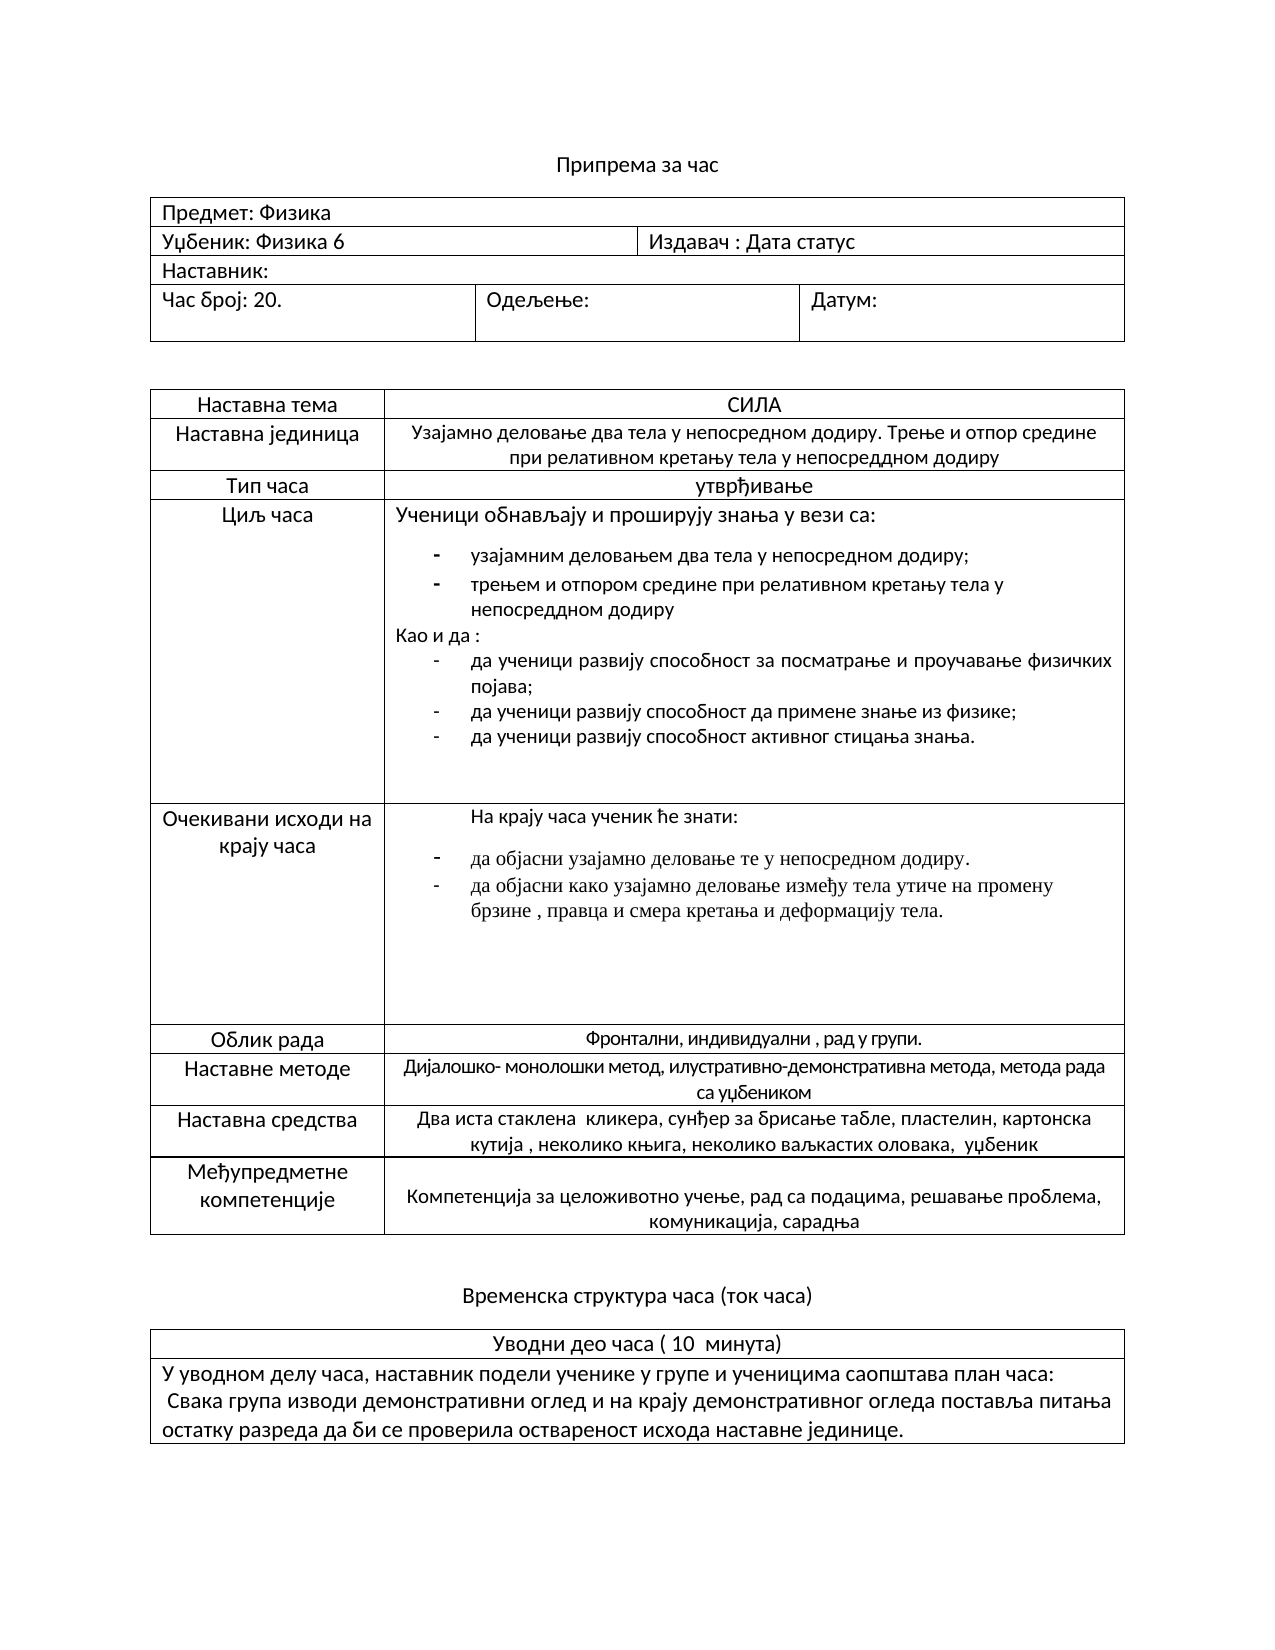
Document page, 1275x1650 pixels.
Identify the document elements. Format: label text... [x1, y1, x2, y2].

table_cell Очекивани исходи на крају часа [151, 804, 384, 1024]
table_header Предмет: Физика [151, 198, 1124, 226]
text Припрема за час [150, 150, 1125, 178]
table_cell Наставне методе [151, 1054, 384, 1104]
table_header СИЛА [385, 390, 1124, 418]
table_cell У уводном делу часа, наставник подели ученике у групе и ученицима саопштава план часа: Свака група изводи демонстративни оглед и на крају демонстративног огледа поставља питања остатку разреда да би се проверила оствареност исхода наставне јединице. [151, 1359, 1124, 1443]
table_cell Издавач : Дата статус [638, 227, 1124, 255]
table_cell Датум: [800, 285, 1124, 341]
table_header Уводни део часа ( 10 минута) [151, 1330, 1124, 1358]
table_cell Два иста стаклена кликера, сунђер за брисање табле, пластелин, картонска кутија , неколико књига, неколико ваљкастих оловака, уџбеник [385, 1106, 1124, 1156]
text Временска структура часа (ток часа) [150, 1282, 1125, 1310]
table_cell Наставник: [151, 256, 1124, 284]
table_cell Наставна средства [151, 1106, 384, 1156]
table_cell Тип часа [151, 471, 384, 499]
table_cell Међупредметне компетенције [151, 1158, 384, 1234]
table_cell Наставна јединица [151, 419, 384, 470]
table_cell Час број: 20. [151, 285, 475, 341]
table_cell На крају часа ученик ће знати: да објасни узајамно деловање те у непосредном додиру. да објасни како узајамно деловање између тела утиче на промену брзине , правца и смера кретања и деформацију тела. [385, 804, 1124, 1024]
table_cell Уџбеник: Физика 6 [151, 227, 637, 255]
table_cell Циљ часа [151, 500, 384, 803]
table_cell Компетенција за целоживотно учење, рад са подацима, решавање проблема, комуникација, сарадња [385, 1158, 1124, 1234]
table_cell утврђивање [385, 471, 1124, 499]
table_cell Ученици обнављају и проширују знања у вези са: узајамним деловањем два тела у непосредном додиру; трењем и отпором средине при релативном кретању тела у непосреддном додиру Као и да : да ученици развију способност за посматрање и проучавање физичких појава; да ученици развију способност да примене знање из физике; да ученици развију способност активног стицања знања. [385, 500, 1124, 803]
table_cell Одељење: [476, 285, 799, 341]
table_cell Дијалошко- монолошки метод, илустративно-демонстративна метода, метода рада са уџбеником [385, 1054, 1124, 1104]
table_cell Фронтални, индивидуални , рад у групи. [385, 1025, 1124, 1053]
table_cell Облик рада [151, 1025, 384, 1053]
table_header Наставна тема [151, 390, 384, 418]
table_cell Узајамно деловање два тела у непосредном додиру. Трење и отпор средине при релативном кретању тела у непосреддном додиру [385, 419, 1124, 470]
